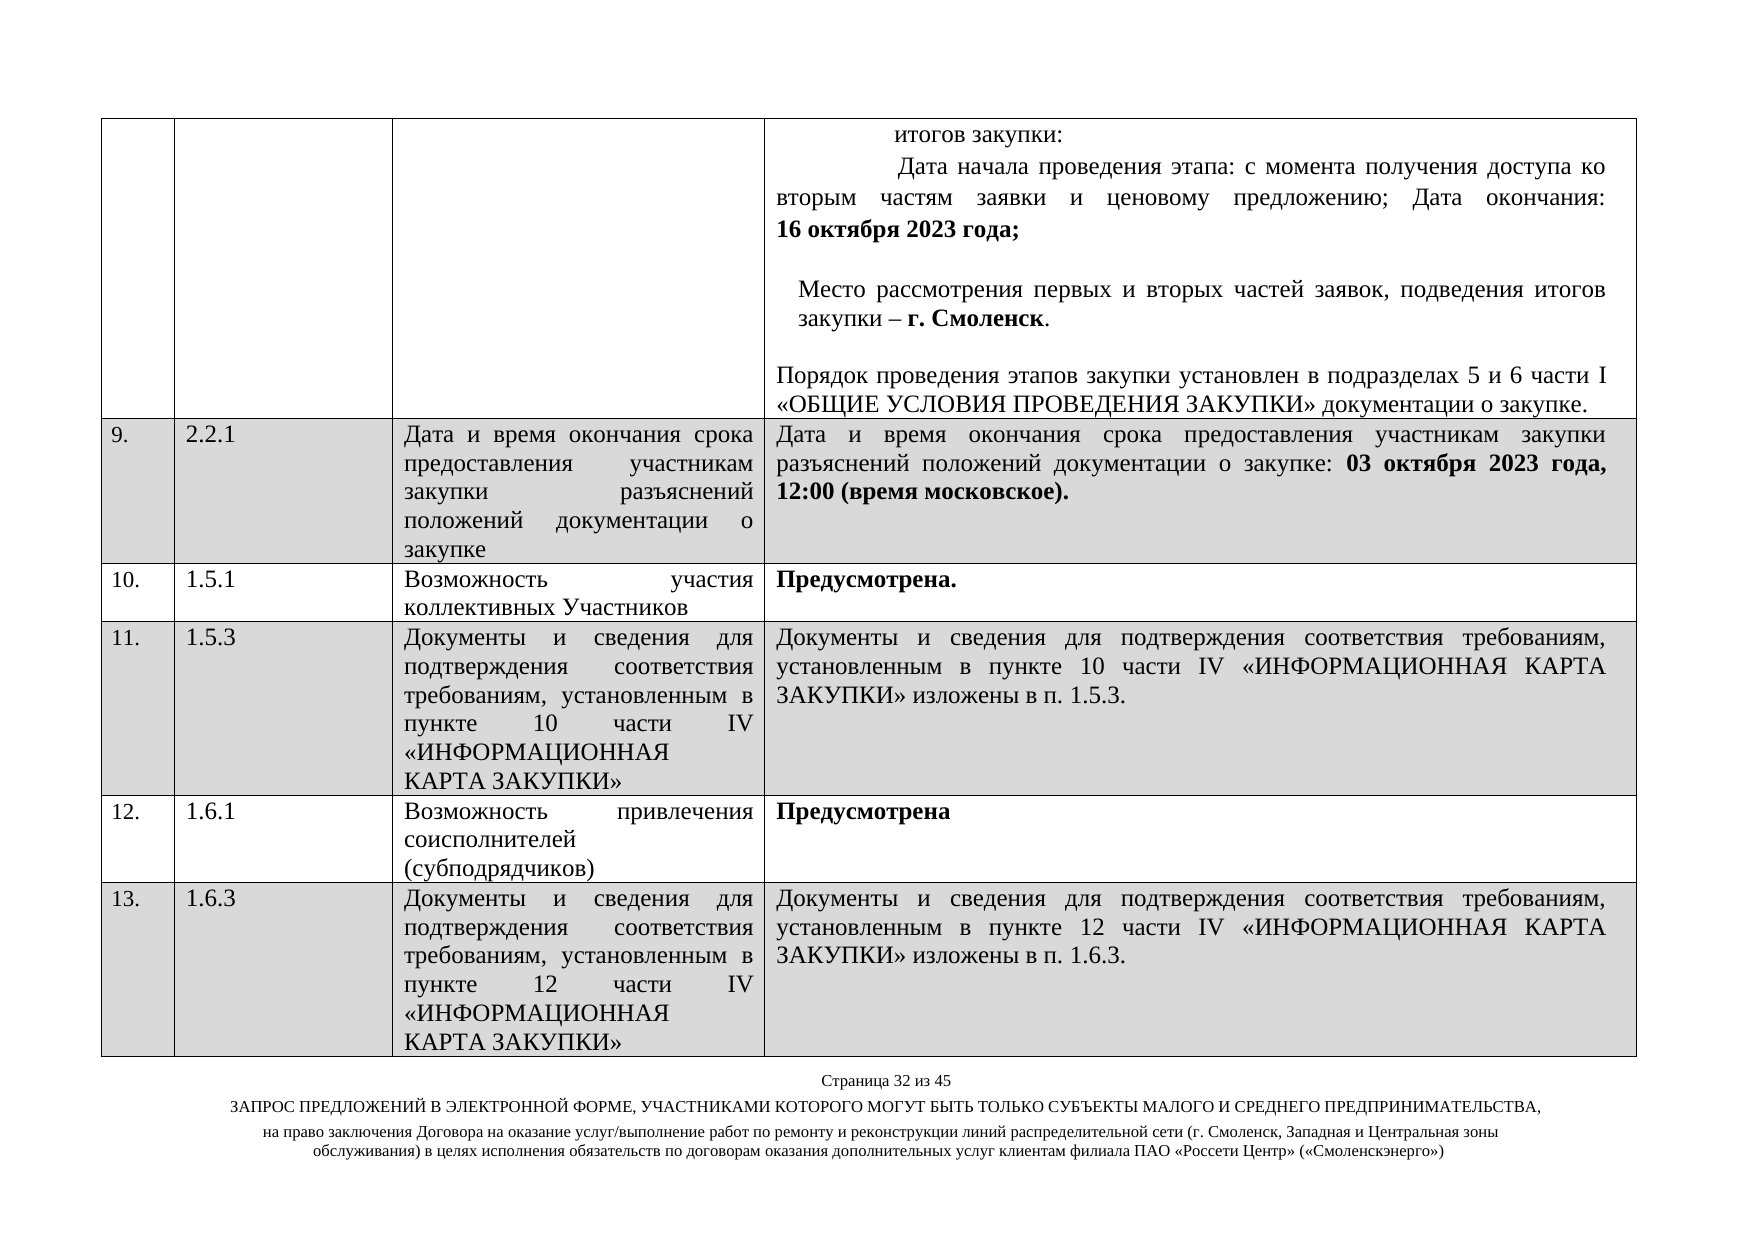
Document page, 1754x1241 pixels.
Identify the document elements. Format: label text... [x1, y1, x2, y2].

table_cell 1.6.1 [175, 796, 392, 882]
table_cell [175, 119, 392, 418]
table_cell [102, 883, 174, 1056]
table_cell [765, 119, 1636, 418]
table_cell Дата и время окончания срока предоставления участникам закупки разъяснений положений документации о закупке [393, 419, 764, 563]
table_cell [102, 564, 174, 621]
table_cell 2.2.1 [175, 419, 392, 563]
table_cell [102, 796, 174, 882]
table_cell 1.6.3 [175, 883, 392, 1056]
table_cell Возможность привлечения соисполнителей (субподрядчиков) [393, 796, 764, 882]
table_cell Документы и сведения для подтверждения соответствия требованиям, установленным в пункте 12 части IV «ИНФОРМАЦИОННАЯ КАРТА ЗАКУПКИ» [393, 883, 764, 1056]
table_cell [102, 622, 174, 795]
table_cell Предусмотрена [765, 796, 1636, 882]
table_cell [102, 419, 174, 563]
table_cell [393, 119, 764, 418]
table_cell 1.5.3 [175, 622, 392, 795]
table_cell Документы и сведения для подтверждения соответствия требованиям, установленным в пункте 10 части IV «ИНФОРМАЦИОННАЯ КАРТА ЗАКУПКИ» [393, 622, 764, 795]
table_cell [102, 119, 174, 418]
table_cell Дата и время окончания срока предоставления участникам закупки разъяснений положений документации о закупке: 03 октября 2023 года, 12:00 (время московское). [765, 419, 1636, 563]
table_cell Предусмотрена. [765, 564, 1636, 621]
table_cell Документы и сведения для подтверждения соответствия требованиям, установленным в пункте 12 части IV «ИНФОРМАЦИОННАЯ КАРТА ЗАКУПКИ» изложены в п. 1.6.3. [765, 883, 1636, 1056]
table_cell 1.5.1 [175, 564, 392, 621]
table_cell Документы и сведения для подтверждения соответствия требованиям, установленным в пункте 10 части IV «ИНФОРМАЦИОННАЯ КАРТА ЗАКУПКИ» изложены в п. 1.5.3. [765, 622, 1636, 795]
table_cell Возможность участия коллективных Участников [393, 564, 764, 621]
